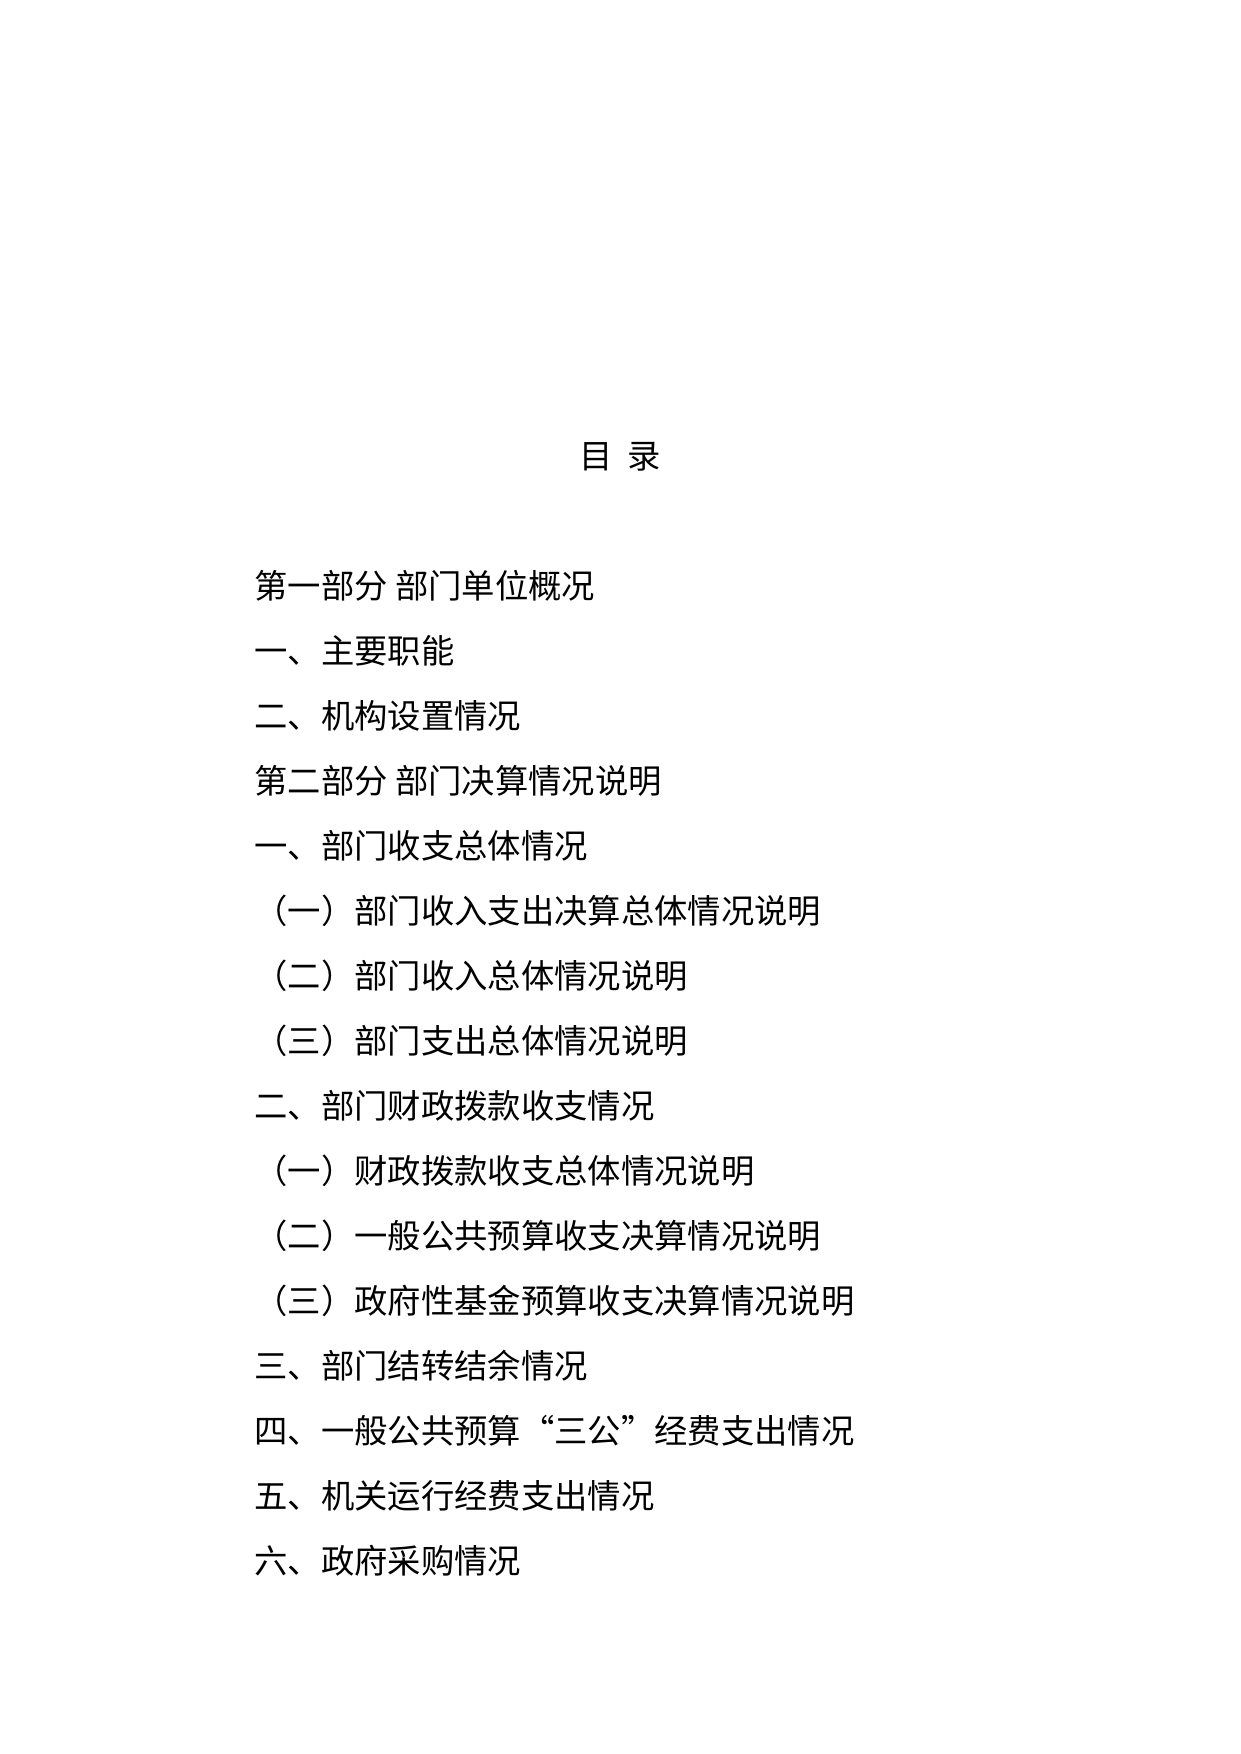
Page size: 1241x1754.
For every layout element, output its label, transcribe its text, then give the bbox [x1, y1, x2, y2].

text （一）财政拨款收支总体情况说明 [187, 1137, 1053, 1202]
text （三）部门支出总体情况说明 [187, 1007, 1053, 1072]
text 六、政府采购情况 [187, 1527, 1053, 1592]
text （二）部门收入总体情况说明 [187, 942, 1053, 1007]
text 二、机构设置情况 [187, 682, 1053, 747]
text 五、机关运行经费支出情况 [187, 1462, 1053, 1527]
text 一、部门收支总体情况 [187, 812, 1053, 877]
text 一、主要职能 [187, 617, 1053, 682]
text 四、一般公共预算“三公”经费支出情况 [187, 1397, 1053, 1462]
text （三）政府性基金预算收支决算情况说明 [187, 1267, 1053, 1332]
text （一）部门收入支出决算总体情况说明 [187, 877, 1053, 942]
text 二、部门财政拨款收支情况 [187, 1072, 1053, 1137]
text 目 录 [187, 422, 1053, 487]
text 三、部门结转结余情况 [187, 1332, 1053, 1397]
text 第一部分 部门单位概况 [187, 552, 1053, 617]
text （二）一般公共预算收支决算情况说明 [187, 1202, 1053, 1267]
text 第二部分 部门决算情况说明 [187, 747, 1053, 812]
